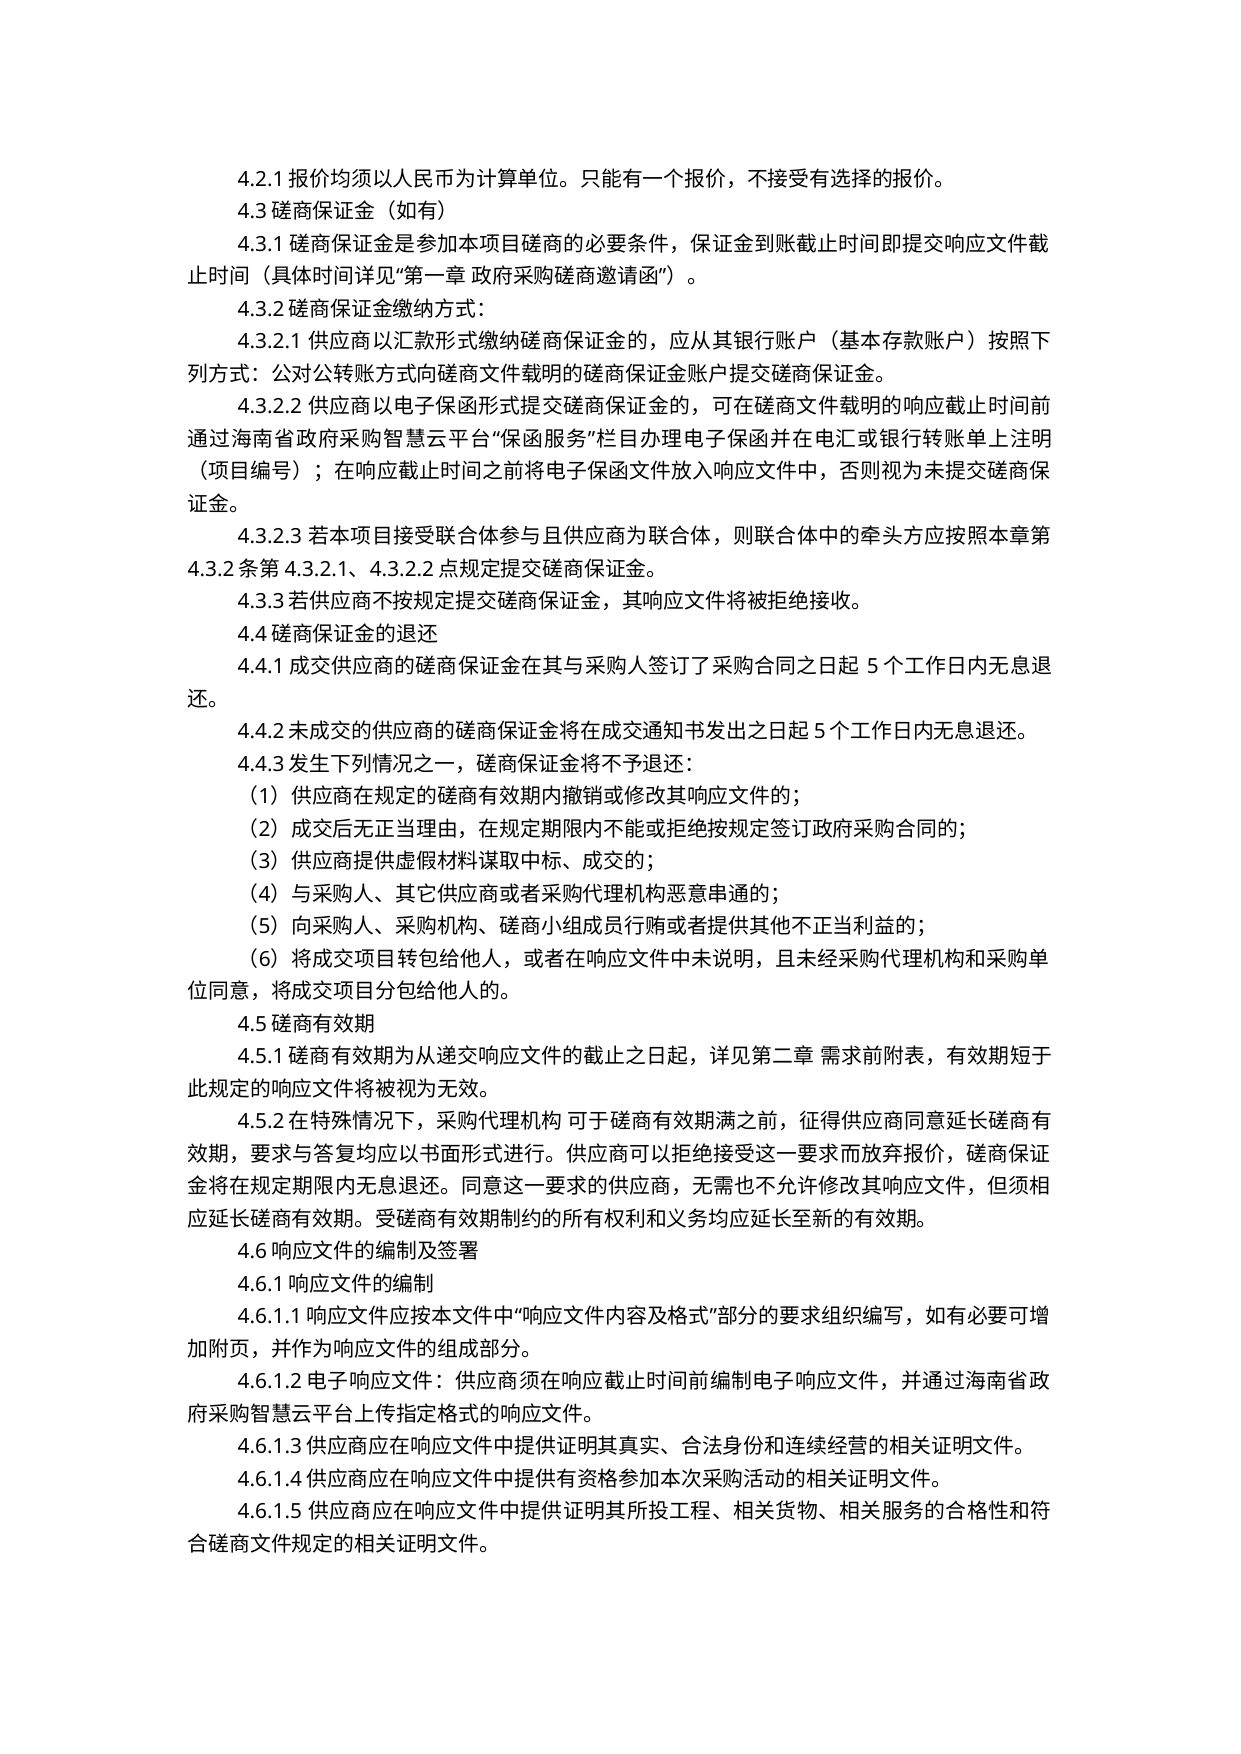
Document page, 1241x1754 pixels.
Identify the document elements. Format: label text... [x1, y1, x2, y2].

text 4.3.3若供应商不按规定提交磋商保证金，其响应文件将被拒绝接收。 [187, 584, 1053, 617]
text 4.6响应文件的编制及签署 [187, 1234, 1053, 1267]
text （3）供应商提供虚假材料谋取中标、成交的； [187, 844, 1053, 877]
text 4.5.2在特殊情况下，采购代理机构 可于磋商有效期满之前，征得供应商同意延长磋商有效期，要求与答复均应以书面形式进行。供应商可以拒绝接受这一要求而放弃报价，磋商保证金将在规定期限内无息退还。同意这一要求的供应商，无需也不允许修改其响应文件，但须相应延长磋商有效期。受磋商有效期制约的所有权利和义务均应延长至新的有效期。 [187, 1104, 1053, 1234]
text 4.4磋商保证金的退还 [187, 617, 1053, 649]
text 4.2.1报价均须以人民币为计算单位。只能有一个报价，不接受有选择的报价。 [187, 162, 1053, 194]
text 4.6.1.3供应商应在响应文件中提供证明其真实、合法身份和连续经营的相关证明文件。 [187, 1429, 1053, 1462]
text 4.4.2未成交的供应商的磋商保证金将在成交通知书发出之日起5个工作日内无息退还。 [187, 714, 1053, 747]
text （5）向采购人、采购机构、磋商小组成员行贿或者提供其他不正当利益的； [187, 909, 1053, 942]
text 4.6.1.2电子响应文件：供应商须在响应截止时间前编制电子响应文件，并通过海南省政府采购智慧云平台上传指定格式的响应文件。 [187, 1364, 1053, 1429]
text 4.6.1.1响应文件应按本文件中“响应文件内容及格式”部分的要求组织编写，如有必要可增加附页，并作为响应文件的组成部分。 [187, 1299, 1053, 1364]
text （4）与采购人、其它供应商或者采购代理机构恶意串通的； [187, 877, 1053, 909]
text （2）成交后无正当理由，在规定期限内不能或拒绝按规定签订政府采购合同的； [187, 812, 1053, 844]
text 4.6.1响应文件的编制 [187, 1267, 1053, 1299]
text 4.3.2.2 供应商以电子保函形式提交磋商保证金的，可在磋商文件载明的响应截止时间前通过海南省政府采购智慧云平台“保函服务”栏目办理电子保函并在电汇或银行转账单上注明（项目编号）；在响应截止时间之前将电子保函文件放入响应文件中，否则视为未提交磋商保证金。 [187, 389, 1053, 519]
text 4.3.2.3 若本项目接受联合体参与且供应商为联合体，则联合体中的牵头方应按照本章第4.3.2条第4.3.2.1、4.3.2.2点规定提交磋商保证金。 [187, 519, 1053, 584]
text 4.6.1.5 供应商应在响应文件中提供证明其所投工程、相关货物、相关服务的合格性和符合磋商文件规定的相关证明文件。 [187, 1494, 1053, 1559]
text 4.3.2磋商保证金缴纳方式： [187, 292, 1053, 324]
text 4.5.1磋商有效期为从递交响应文件的截止之日起，详见第二章 需求前附表，有效期短于此规定的响应文件将被视为无效。 [187, 1039, 1053, 1104]
text 4.6.1.4供应商应在响应文件中提供有资格参加本次采购活动的相关证明文件。 [187, 1462, 1053, 1494]
text （6）将成交项目转包给他人，或者在响应文件中未说明，且未经采购代理机构和采购单位同意，将成交项目分包给他人的。 [187, 942, 1053, 1007]
text （1）供应商在规定的磋商有效期内撤销或修改其响应文件的； [187, 779, 1053, 812]
text 4.5磋商有效期 [187, 1007, 1053, 1039]
text 4.3.1磋商保证金是参加本项目磋商的必要条件，保证金到账截止时间即提交响应文件截止时间（具体时间详见“第一章 政府采购磋商邀请函”）。 [187, 227, 1053, 292]
text 4.3磋商保证金（如有） [187, 194, 1053, 227]
text 4.3.2.1 供应商以汇款形式缴纳磋商保证金的，应从其银行账户（基本存款账户）按照下列方式：公对公转账方式向磋商文件载明的磋商保证金账户提交磋商保证金。 [187, 324, 1053, 389]
text 4.4.1成交供应商的磋商保证金在其与采购人签订了采购合同之日起5个工作日内无息退还。 [187, 649, 1053, 714]
text 4.4.3发生下列情况之一，磋商保证金将不予退还： [187, 747, 1053, 779]
